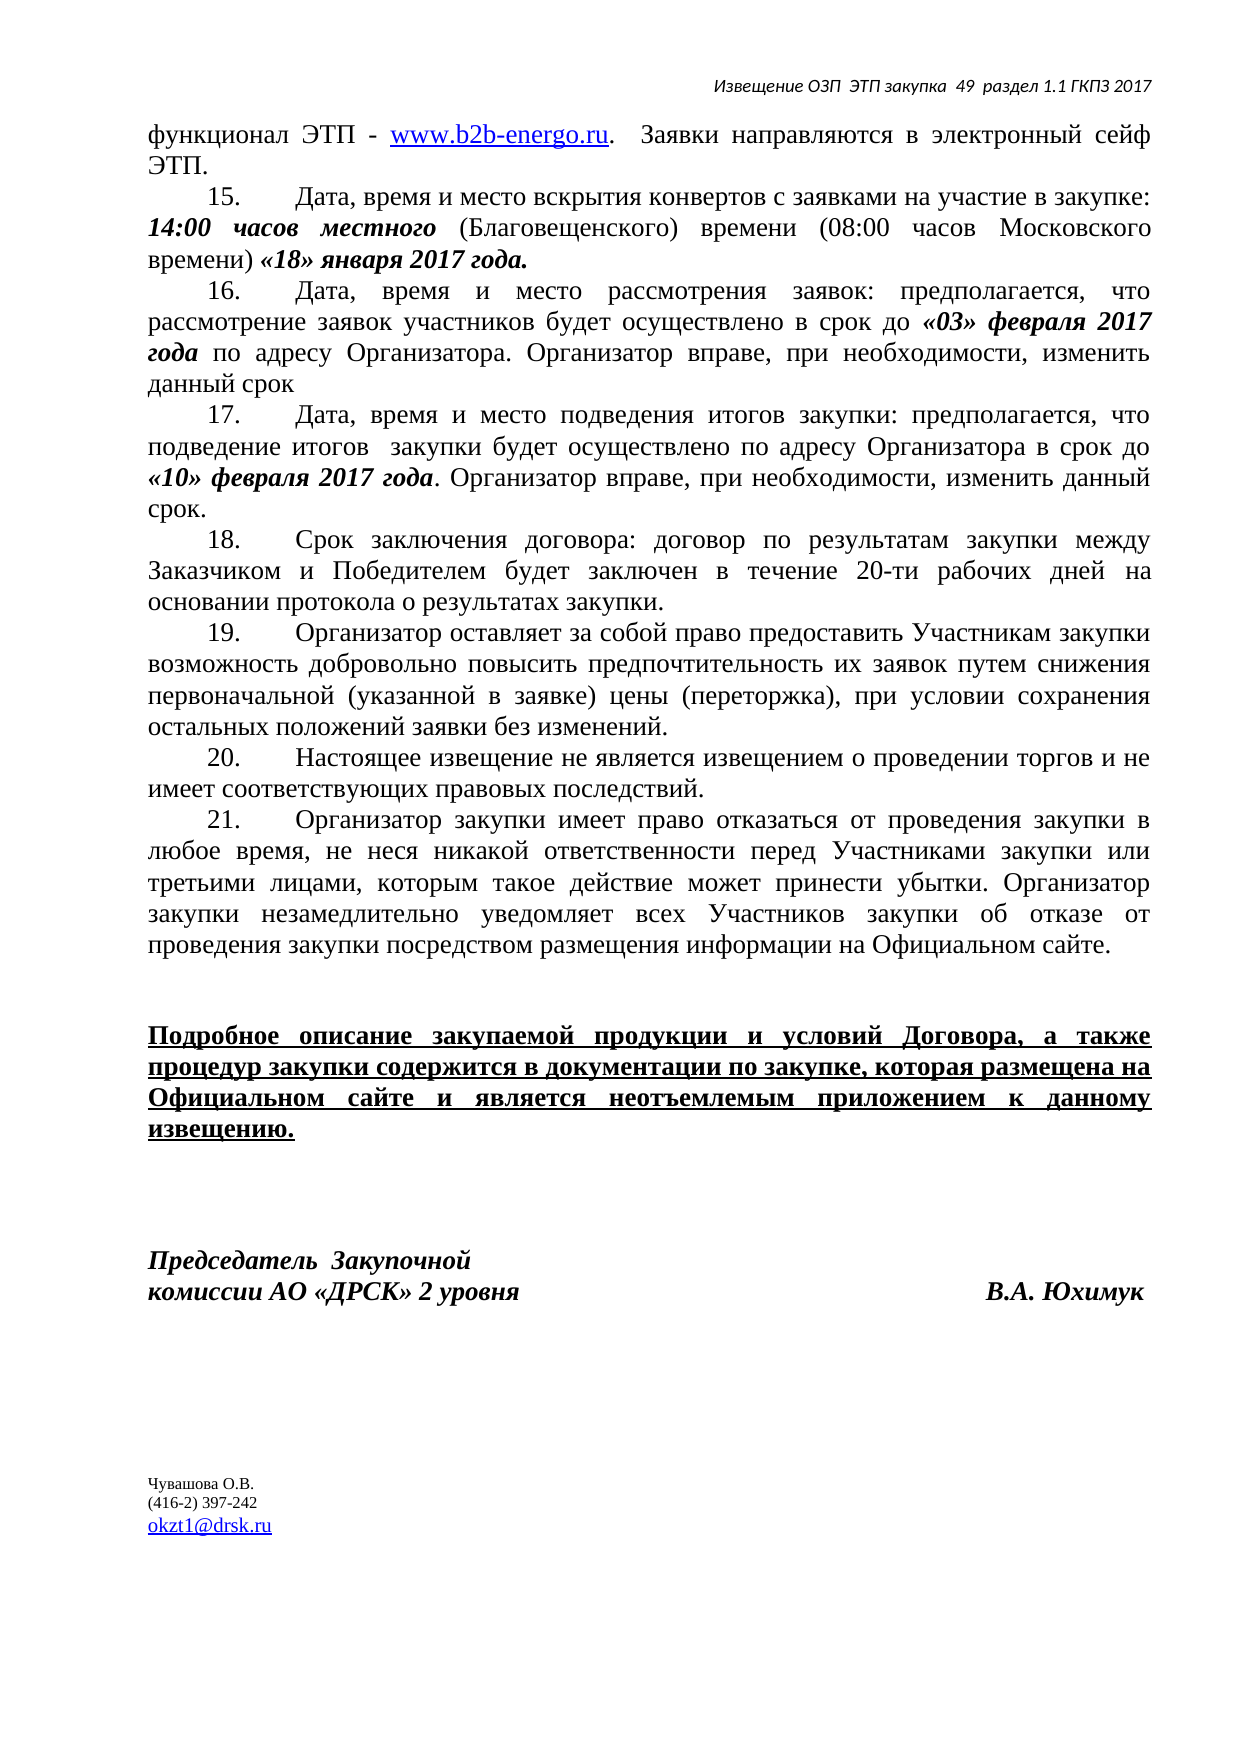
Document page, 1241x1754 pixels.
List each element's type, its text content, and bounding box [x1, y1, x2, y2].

list Организатор оставляет за собой право предоставить Участникам закупки возможность добровольно повысить предпочтительность их заявок путем снижения первоначальной (указанной в заявке) цены (переторжка), при условии сохранения остальных положений заявки без изменений. [148, 616, 1152, 741]
text Председатель Закупочной [148, 1244, 1152, 1275]
text Подробное описание закупаемой продукции и условий Договора, а также процедур закупки содержится в документации по закупке, которая размещена на Официальном сайте и является неотъемлемым приложением к данному извещению. [148, 1048, 1152, 1077]
text okzt1@drsk.ru [148, 1512, 1152, 1537]
text Подробное описание закупаемой продукции и условий Договора, а также процедур закупки содержится в документации по закупке, которая размещена на Официальном сайте и является неотъемлемым приложением к данному извещению. [148, 1110, 1152, 1143]
text Чувашова О.В. [148, 1474, 1152, 1493]
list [148, 118, 1152, 180]
text комиссии АО «ДРСК» 2 уровня В.А. Юхимук [148, 1275, 1152, 1306]
list Дата, время и место рассмотрения заявок: предполагается, что рассмотрение заявок участников будет осуществлено в срок до «03» февраля 2017 года по адресу Организатора. Организатор вправе, при необходимости, изменить данный срок [148, 274, 1152, 398]
list Срок заключения договора: договор по результатам закупки между Заказчиком и Победителем будет заключен в течение 20-ти рабочих дней на основании протокола о результатах закупки. [148, 523, 1152, 616]
list Настоящее извещение не является извещением о проведении торгов и не имеет соответствующих правовых последствий. [148, 741, 1152, 803]
text Подробное описание закупаемой продукции и условий Договора, а также процедур закупки содержится в документации по закупке, которая размещена на Официальном сайте и является неотъемлемым приложением к данному извещению. [148, 1019, 1152, 1046]
list Дата, время и место вскрытия конвертов с заявками на участие в закупке: 14:00 часов местного (Благовещенского) времени (08:00 часов Московского времени) «18» января 2017 года. [148, 180, 1152, 274]
list Организатор закупки имеет право отказаться от проведения закупки в любое время, не неся никакой ответственности перед Участниками закупки или третьими лицами, которым такое действие может принести убытки. Организатор закупки незамедлительно уведомляет всех Участников закупки об отказе от проведения закупки посредством размещения информации на Официальном сайте. [148, 803, 1152, 959]
list Дата, время и место подведения итогов закупки: предполагается, что подведение итогов закупки будет осуществлено по адресу Организатора в срок до «10» февраля 2017 года. Организатор вправе, при необходимости, изменить данный срок. [148, 398, 1152, 523]
text Подробное описание закупаемой продукции и условий Договора, а также процедур закупки содержится в документации по закупке, которая размещена на Официальном сайте и является неотъемлемым приложением к данному извещению. [148, 1079, 1152, 1108]
text (416-2) 397-242 [148, 1493, 1152, 1512]
